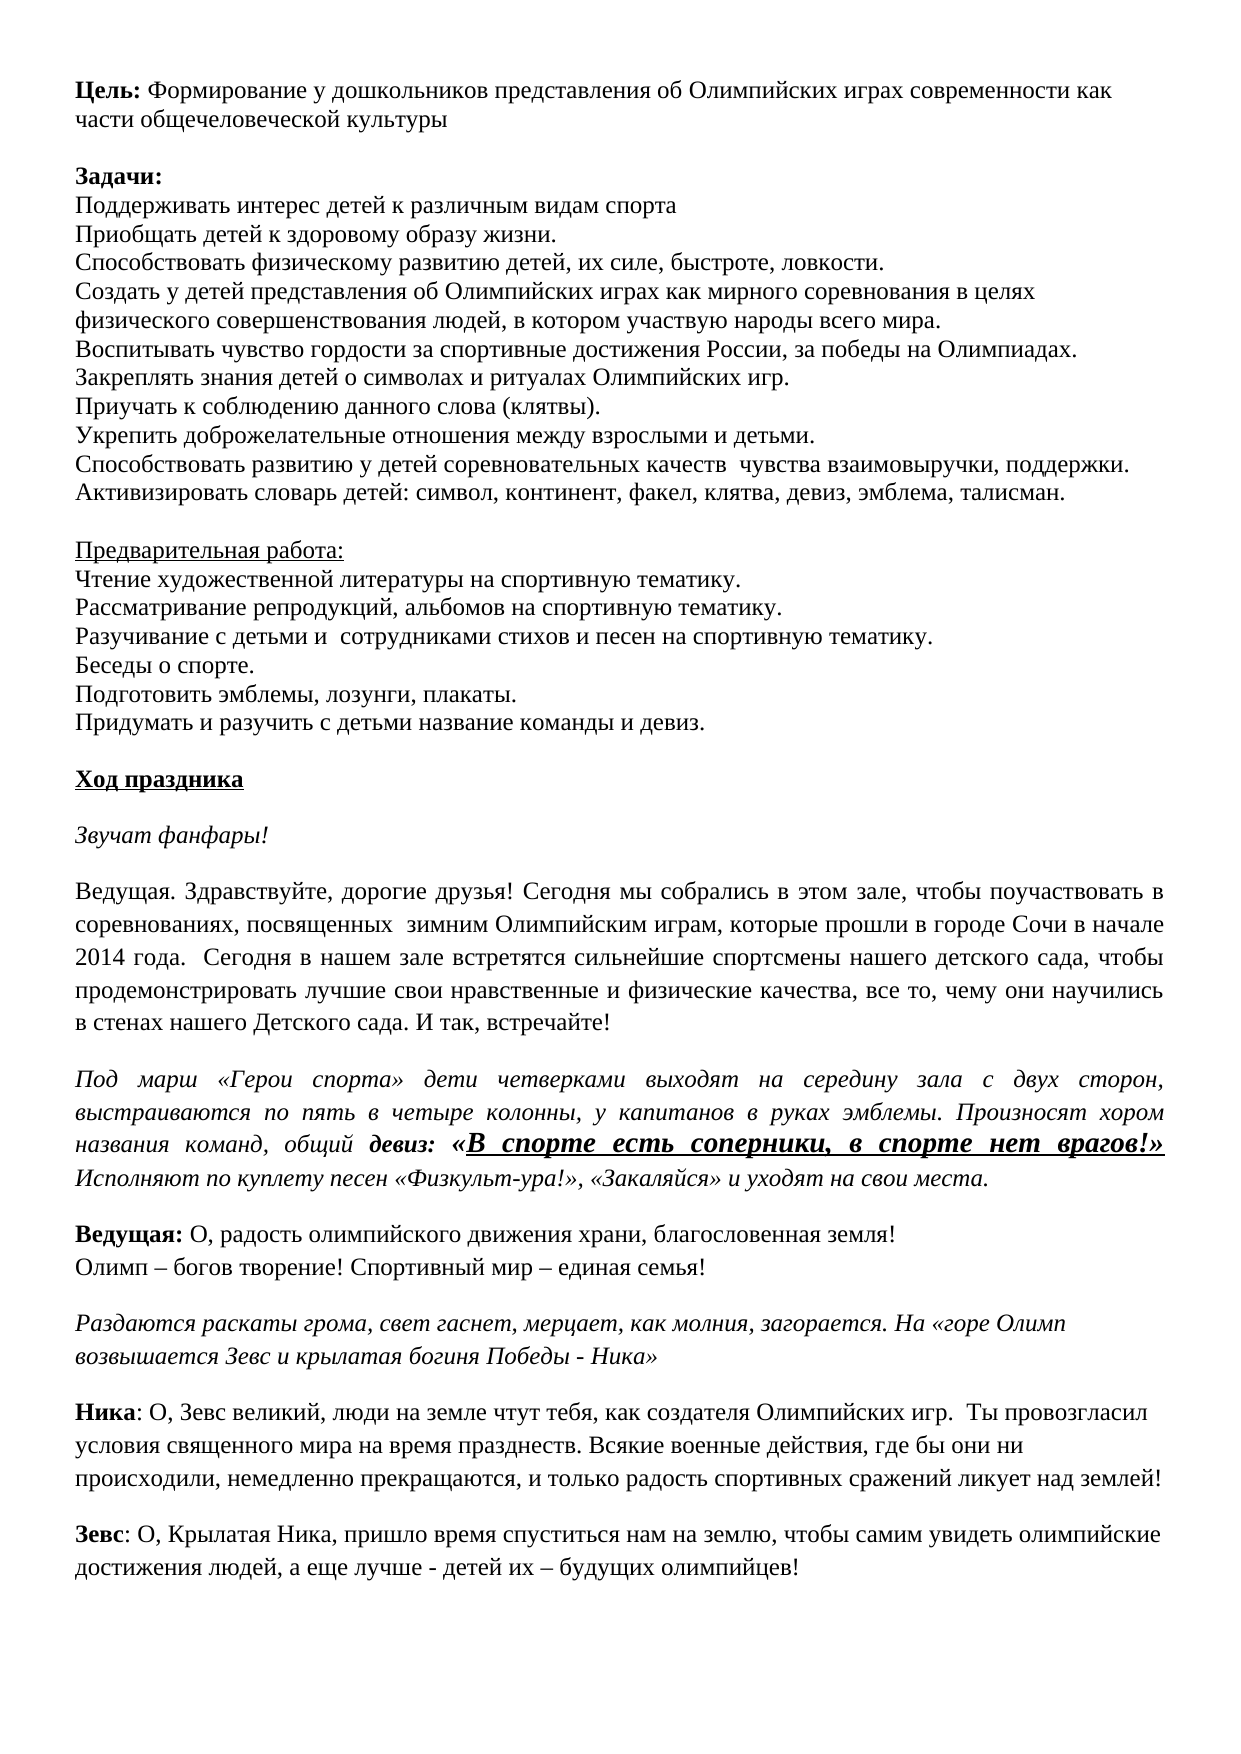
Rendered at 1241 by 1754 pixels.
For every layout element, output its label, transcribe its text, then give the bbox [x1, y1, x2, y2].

text Ведущая: О, радость олимпийского движения храни, благословенная земля! Олимп – богов творение! Спортивный мир – единая семья! [75, 1215, 1165, 1281]
text Приобщать детей к здоровому образу жизни. [75, 219, 1165, 247]
text Предварительная работа: [75, 535, 1165, 564]
text Беседы о спорте. [75, 650, 1165, 679]
text Поддерживать интерес детей к различным видам спорта [75, 190, 1165, 219]
text Чтение художественной литературы на спортивную тематику. [75, 564, 1165, 592]
text Активизировать словарь детей: символ, континент, факел, клятва, девиз, эмблема, талисман. [75, 477, 1165, 506]
text Воспитывать чувство гордости за спортивные достижения России, за победы на Олимпиадах. [75, 334, 1165, 362]
text Цель: Формирование у дошкольников представления об Олимпийских играх современности как части общечеловеческой культуры [75, 75, 1165, 132]
text Придумать и разучить с детьми название команды и девиз. [75, 707, 1165, 736]
text Ход праздника [75, 760, 1165, 792]
text Ведущая. Здравствуйте, дорогие друзья! Сегодня мы собрались в этом зале, чтобы поучаствовать в соревнованиях, посвященных зимним Олимпийским играм, которые прошли в городе Сочи в начале 2014 года. Сегодня в нашем зале встретятся сильнейшие спортсмены нашего детского сада, чтобы продемонстрировать лучшие свои нравственные и физические качества, все то, чему они научились в стенах нашего Детского сада. И так, встречайте! [75, 872, 1165, 1036]
text Рассматривание репродукций, альбомов на спортивную тематику. [75, 592, 1165, 621]
text Звучат фанфары! [75, 816, 1165, 849]
text Укрепить доброжелательные отношения между взрослыми и детьми. [75, 420, 1165, 449]
text Разучивание с детьми и сотрудниками стихов и песен на спортивную тематику. [75, 621, 1165, 650]
text Способствовать физическому развитию детей, их силе, быстроте, ловкости. [75, 247, 1165, 276]
text Приучать к соблюдению данного слова (клятвы). [75, 391, 1165, 420]
text Под марш «Герои спорта» дети четверками выходят на середину зала с двух сторон, выстраиваются по пять в четыре колонны, у капитанов в руках эмблемы. Произносят хором названия команд, общий девиз: «В спорте есть соперники, в спорте нет врагов!» Исполняют по куплету песен «Физкульт-ура!», «Закаляйся» и уходят на свои места. [75, 1060, 1165, 1192]
text Способствовать развитию у детей соревновательных качеств чувства взаимовыручки, поддержки. [75, 449, 1165, 477]
text Создать у детей представления об Олимпийских играх как мирного соревнования в целях физического совершенствования людей, в котором участвую народы всего мира. [75, 276, 1165, 334]
text Зевс: О, Крылатая Ника, пришло время спуститься нам на землю, чтобы самим увидеть олимпийские достижения людей, а еще лучше - детей их – будущих олимпийцев! [75, 1515, 1165, 1581]
text Задачи: [75, 161, 1165, 190]
text Раздаются раскаты грома, свет гаснет, мерцает, как молния, загорается. На «горе Олимп возвышается Зевс и крылатая богиня Победы - Ника» [75, 1304, 1165, 1370]
text Ника: О, Зевс великий, люди на земле чтут тебя, как создателя Олимпийских игр. Ты провозгласил условия священного мира на время празднеств. Всякие военные действия, где бы они ни происходили, немедленно прекращаются, и только радость спортивных сражений ликует над землей! [75, 1393, 1165, 1492]
text Закреплять знания детей о символах и ритуалах Олимпийских игр. [75, 362, 1165, 391]
text Подготовить эмблемы, лозунги, плакаты. [75, 679, 1165, 707]
